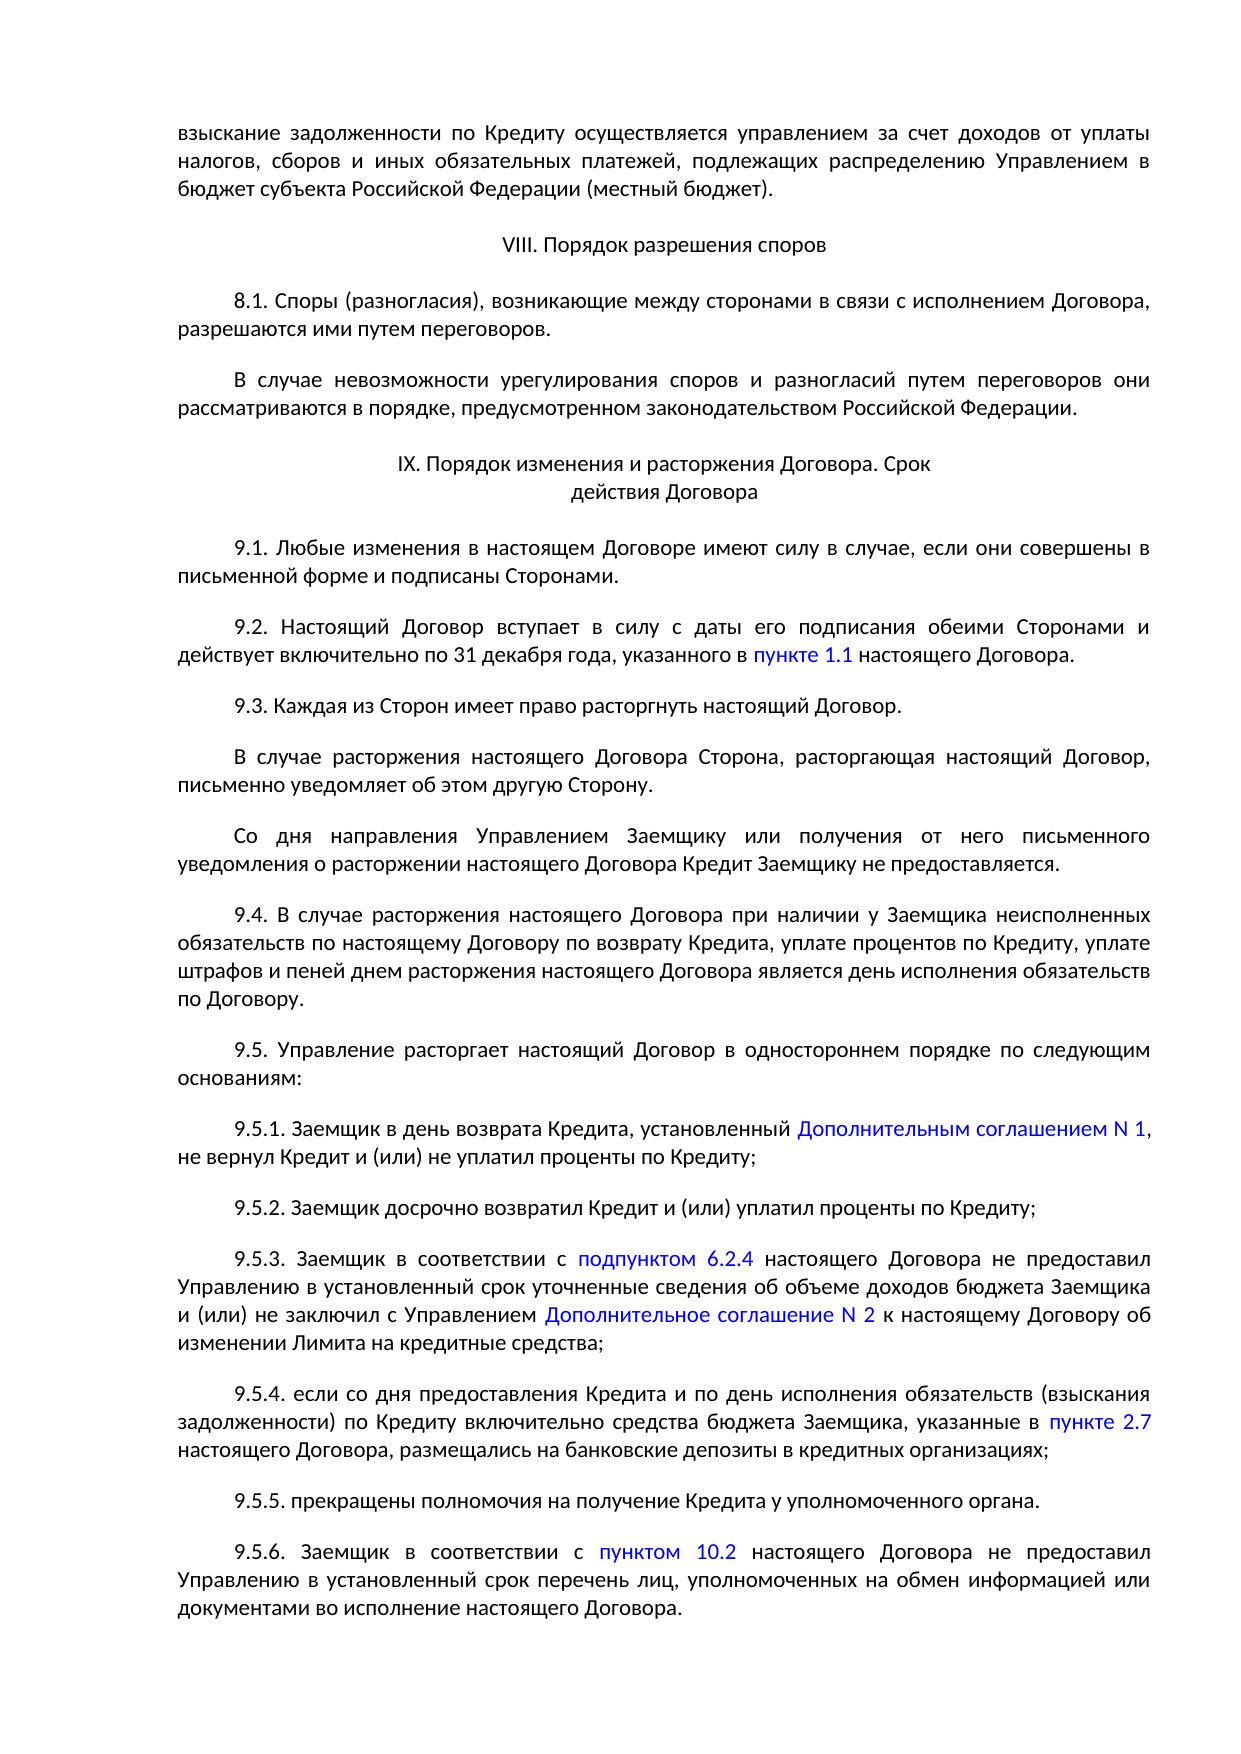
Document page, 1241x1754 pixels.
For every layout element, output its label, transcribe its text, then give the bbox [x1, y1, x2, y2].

text 8.1. Споры (разногласия), возникающие между сторонами в связи с исполнением Договора, разрешаются ими путем переговоров. [177, 286, 1152, 342]
text 9.5.6. Заемщик в соответствии с пунктом 10.2 настоящего Договора не предоставил Управлению в установленный срок перечень лиц, уполномоченных на обмен информацией или документами во исполнение настоящего Договора. [177, 1537, 1152, 1621]
text 9.3. Каждая из Сторон имеет право расторгнуть настоящий Договор. [177, 691, 1152, 719]
text 9.4. В случае расторжения настоящего Договора при наличии у Заемщика неисполненных обязательств по настоящему Договору по возврату Кредита, уплате процентов по Кредиту, уплате штрафов и пеней днем расторжения настоящего Договора является день исполнения обязательств по Договору. [177, 900, 1152, 1012]
text 9.5.5. прекращены полномочия на получение Кредита у уполномоченного органа. [177, 1486, 1152, 1514]
text IX. Порядок изменения и расторжения Договора. Срок [177, 449, 1152, 477]
text действия Договора [177, 477, 1152, 505]
text В случае расторжения настоящего Договора Сторона, расторгающая настоящий Договор, письменно уведомляет об этом другую Сторону. [177, 742, 1152, 798]
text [177, 118, 1152, 202]
text 9.5. Управление расторгает настоящий Договор в одностороннем порядке по следующим основаниям: [177, 1035, 1152, 1091]
text 9.5.1. Заемщик в день возврата Кредита, установленный Дополнительным соглашением N 1, не вернул Кредит и (или) не уплатил проценты по Кредиту; [177, 1114, 1152, 1170]
text 9.2. Настоящий Договор вступает в силу с даты его подписания обеими Сторонами и действует включительно по 31 декабря года, указанного в пункте 1.1 настоящего Договора. [177, 612, 1152, 668]
text 9.5.4. если со дня предоставления Кредита и по день исполнения обязательств (взыскания задолженности) по Кредиту включительно средства бюджета Заемщика, указанные в пункте 2.7 настоящего Договора, размещались на банковские депозиты в кредитных организациях; [177, 1379, 1152, 1463]
text 9.1. Любые изменения в настоящем Договоре имеют силу в случае, если они совершены в письменной форме и подписаны Сторонами. [177, 533, 1152, 589]
text 9.5.3. Заемщик в соответствии с подпунктом 6.2.4 настоящего Договора не предоставил Управлению в установленный срок уточненные сведения об объеме доходов бюджета Заемщика и (или) не заключил с Управлением Дополнительное соглашение N 2 к настоящему Договору об изменении Лимита на кредитные средства; [177, 1244, 1152, 1356]
text Со дня направления Управлением Заемщику или получения от него письменного уведомления о расторжении настоящего Договора Кредит Заемщику не предоставляется. [177, 821, 1152, 877]
text VIII. Порядок разрешения споров [177, 230, 1152, 258]
text 9.5.2. Заемщик досрочно возвратил Кредит и (или) уплатил проценты по Кредиту; [177, 1193, 1152, 1221]
text В случае невозможности урегулирования споров и разногласий путем переговоров они рассматриваются в порядке, предусмотренном законодательством Российской Федерации. [177, 365, 1152, 421]
